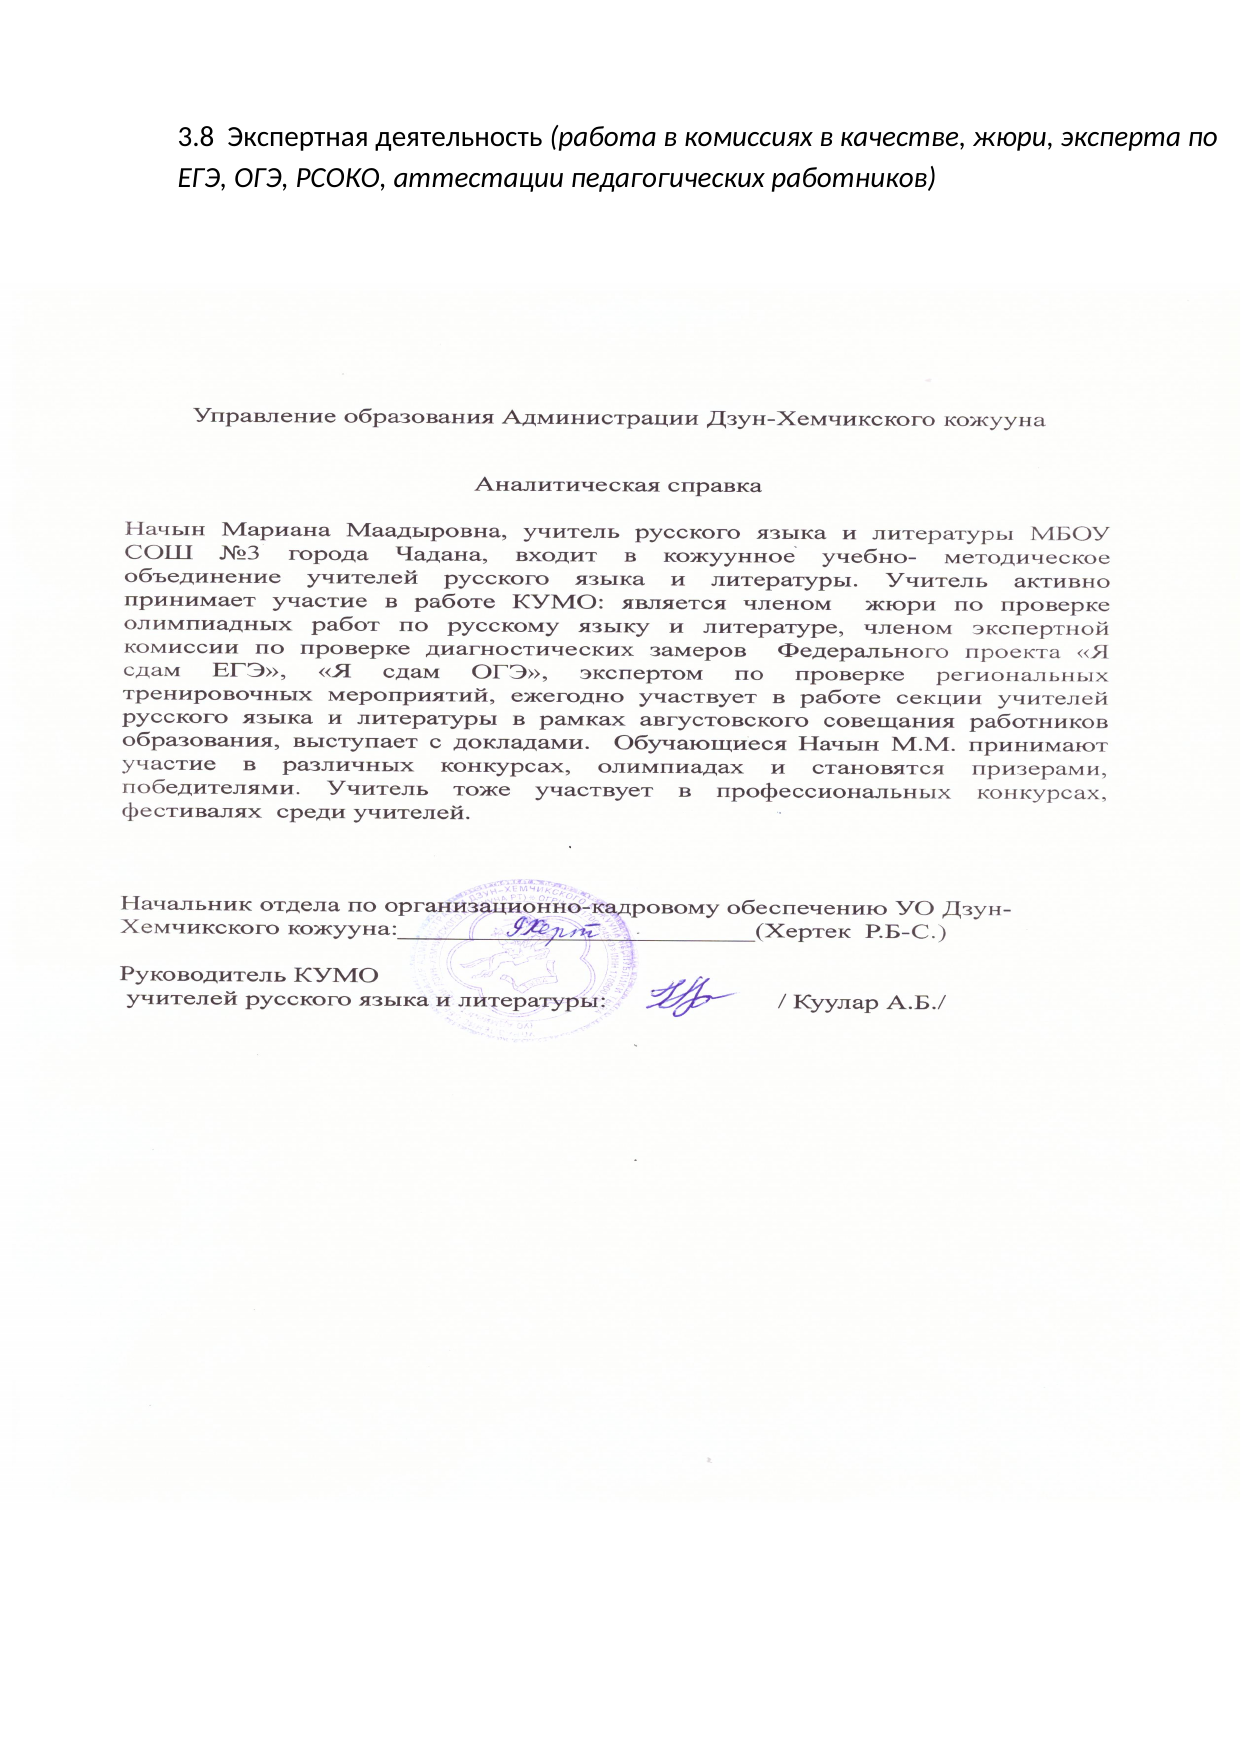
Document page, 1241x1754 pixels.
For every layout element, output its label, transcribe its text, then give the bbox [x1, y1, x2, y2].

picture [0, 282, 1241, 1510]
text 3.8 Экспертная деятельность (работа в комиссиях в качестве, жюри, эксперта по ЕГЭ, ОГЭ, РСОКО, аттестации педагогических работников) [177, 118, 1240, 195]
